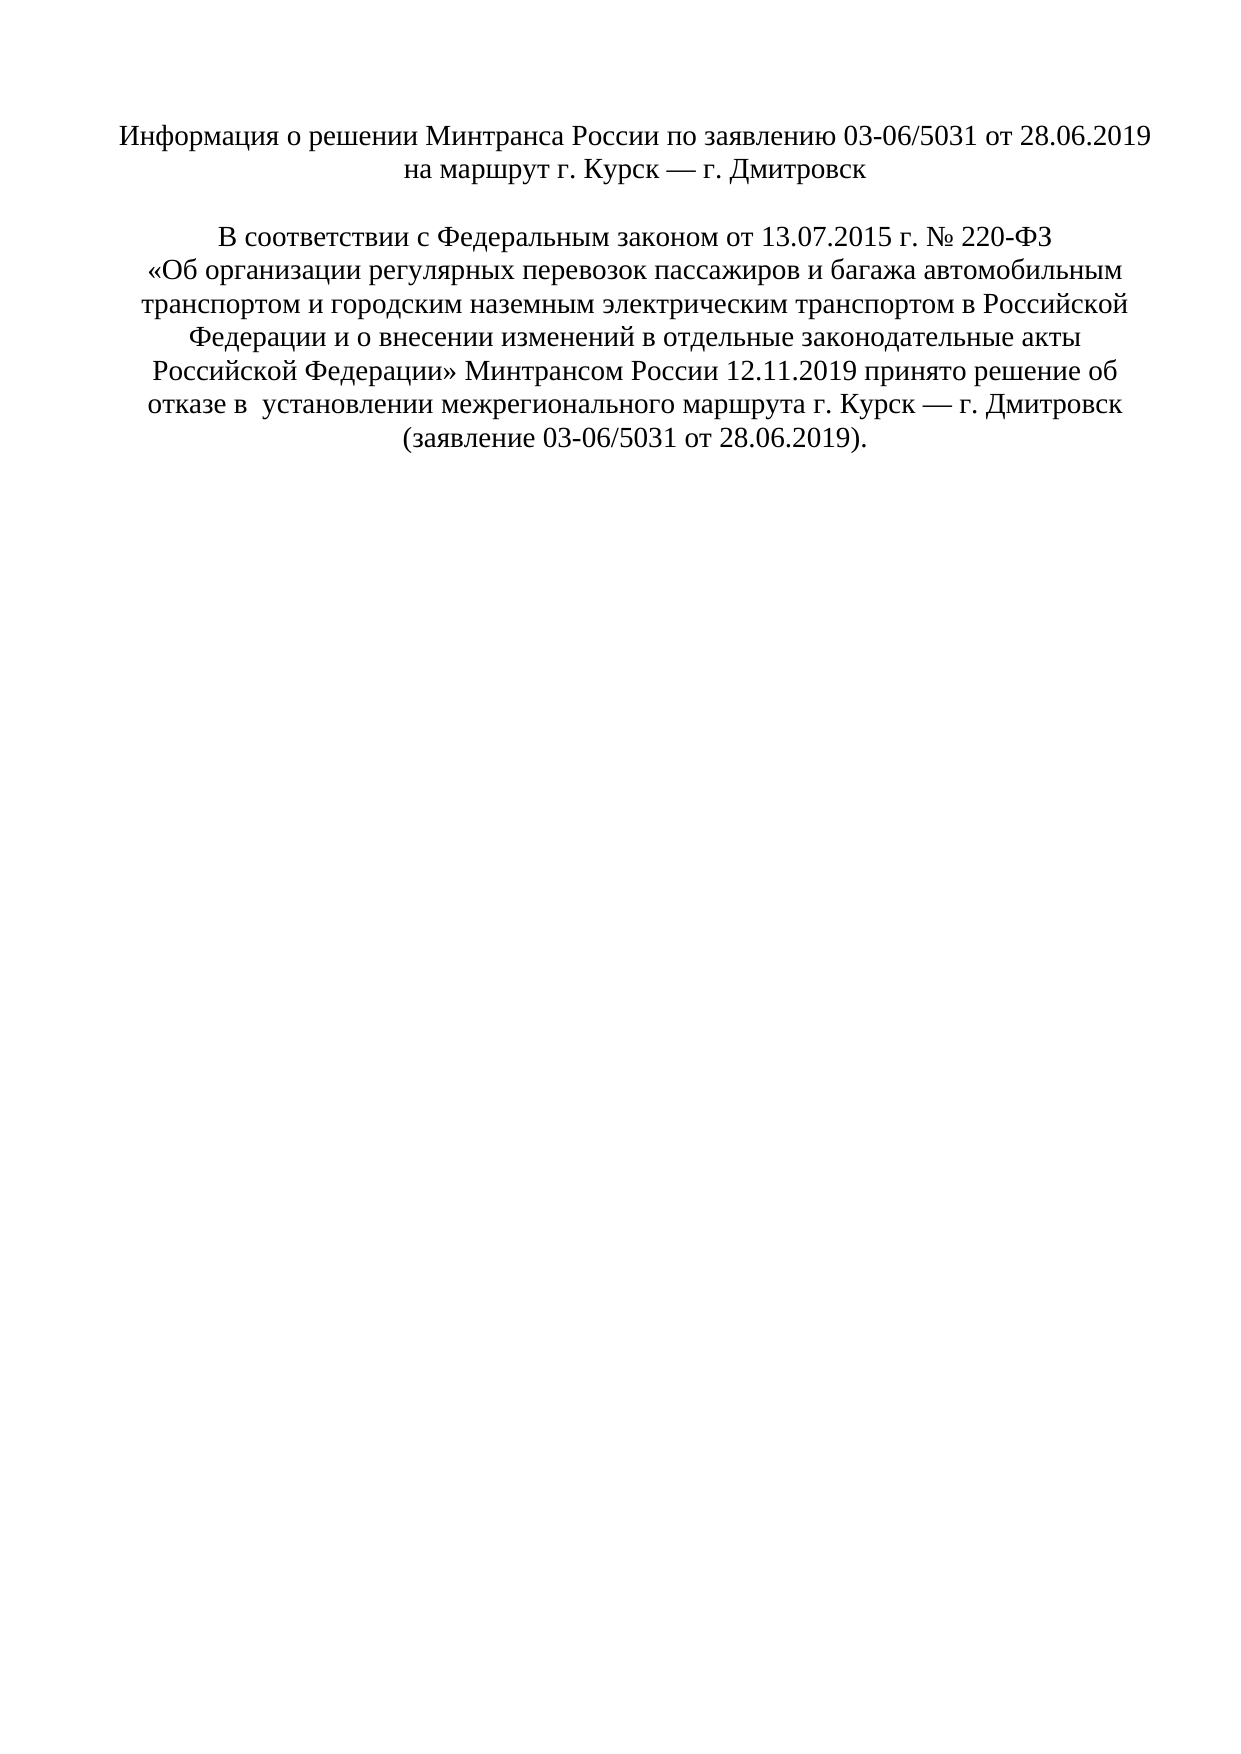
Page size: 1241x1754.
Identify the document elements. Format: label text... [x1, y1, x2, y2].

text Информация о решении Минтранса России по заявлению 03-06/5031 от 28.06.2019 на маршрут г. Курск — г. Дмитровск [118, 118, 1152, 185]
text В соответствии с Федеральным законом от 13.07.2015 г. № 220-ФЗ «Об организации регулярных перевозок пассажиров и багажа автомобильным транспортом и городским наземным электрическим транспортом в Российской Федерации и о внесении изменений в отдельные законодательные акты Российской Федерации» Минтрансом России 12.11.2019 принято решение об отказе в установлении межрегионального маршрута г. Курск — г. Дмитровск (заявление 03-06/5031 от 28.06.2019). [118, 219, 1152, 453]
